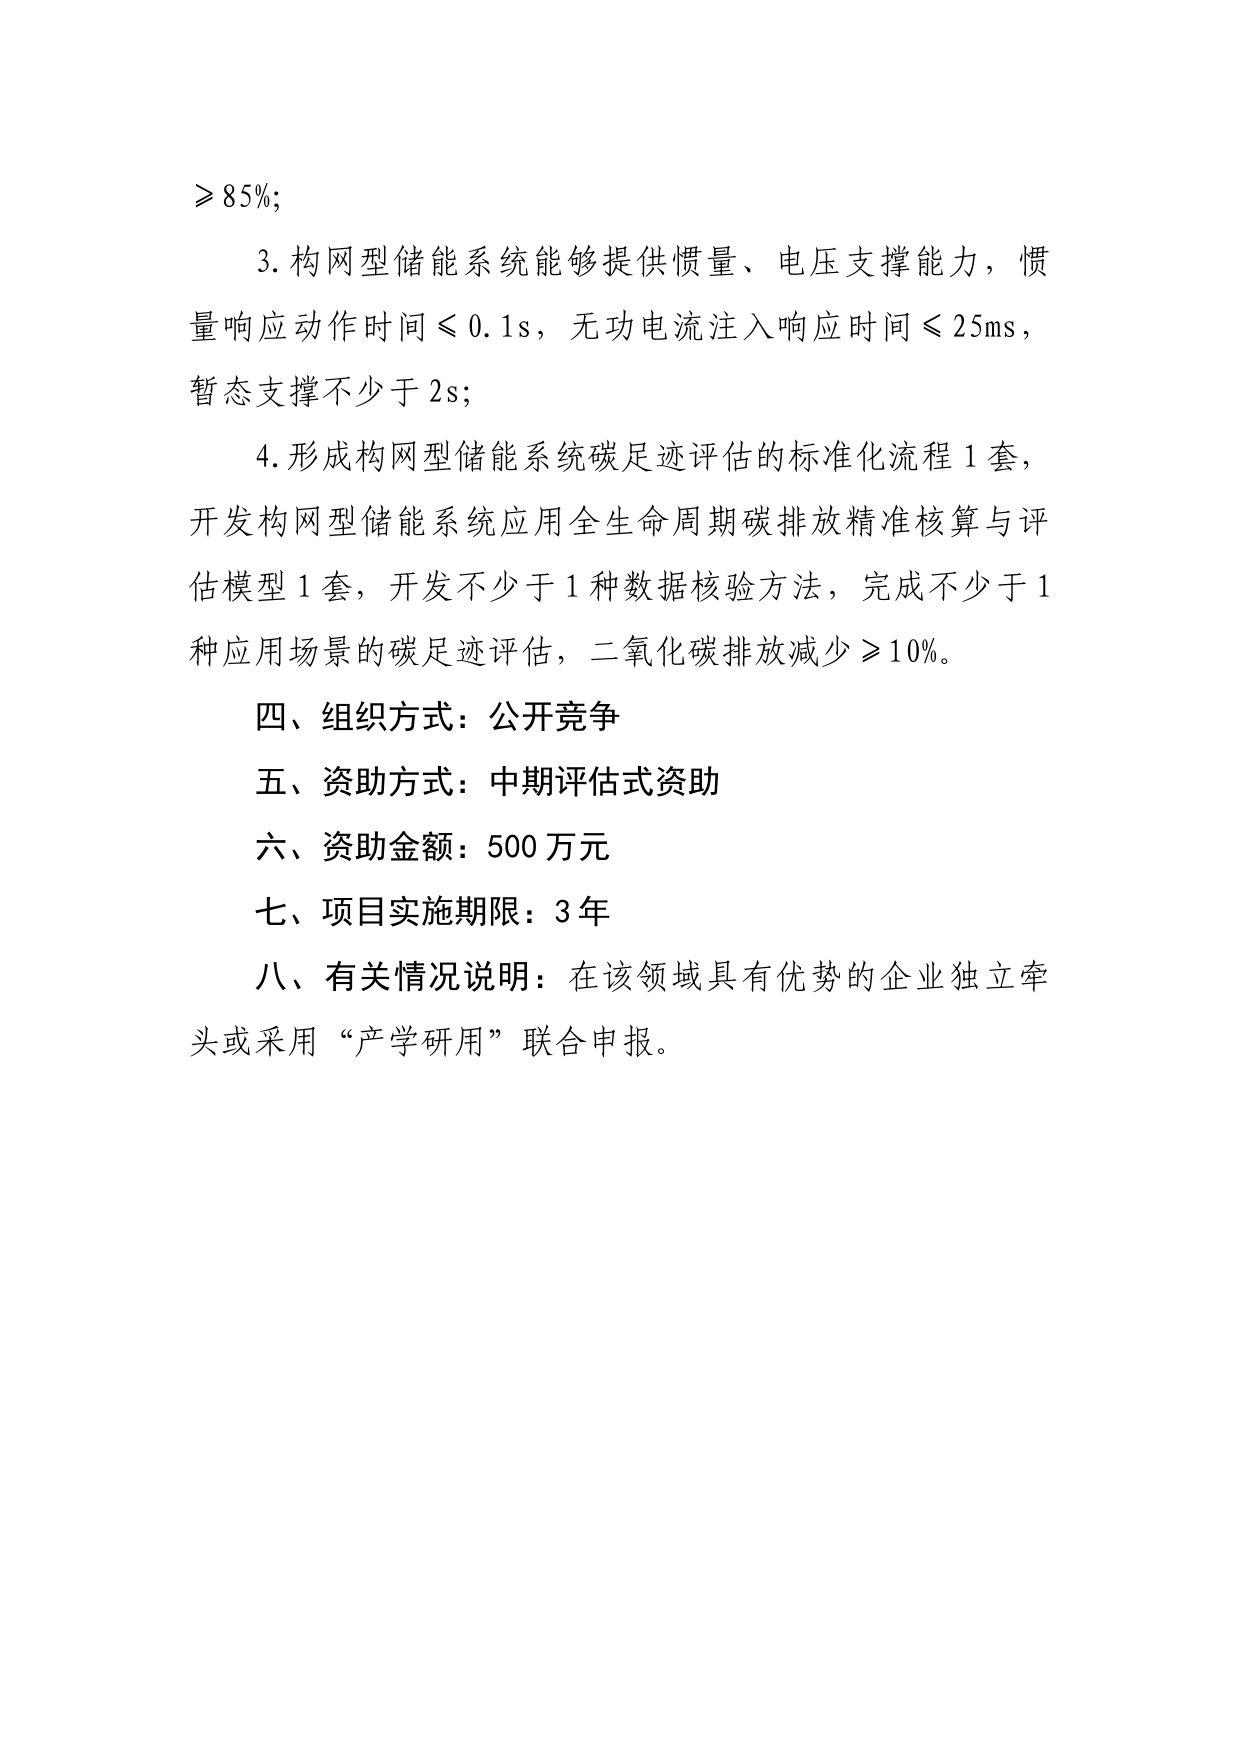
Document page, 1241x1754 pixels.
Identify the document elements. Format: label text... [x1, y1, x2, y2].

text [187, 162, 1053, 227]
subtitle 六、资助金额：500万元 [187, 812, 1053, 877]
text 4.形成构网型储能系统碳足迹评估的标准化流程1套，开发构网型储能系统应用全生命周期碳排放精准核算与评估模型1套，开发不少于1种数据核验方法，完成不少于1种应用场景的碳足迹评估，二氧化碳排放减少≥10%。 [187, 422, 1053, 682]
subtitle 四、组织方式：公开竞争 [187, 682, 1053, 747]
subtitle 七、项目实施期限：3年 [187, 877, 1053, 942]
text 3.构网型储能系统能够提供惯量、电压支撑能力，惯量响应动作时间≤0.1s，无功电流注入响应时间≤25ms，暂态支撑不少于2s； [187, 227, 1053, 422]
subtitle 五、资助方式：中期评估式资助 [187, 747, 1053, 812]
subtitle 八、有关情况说明：在该领域具有优势的企业独立牵头或采用“产学研用”联合申报。 [187, 942, 1053, 1072]
